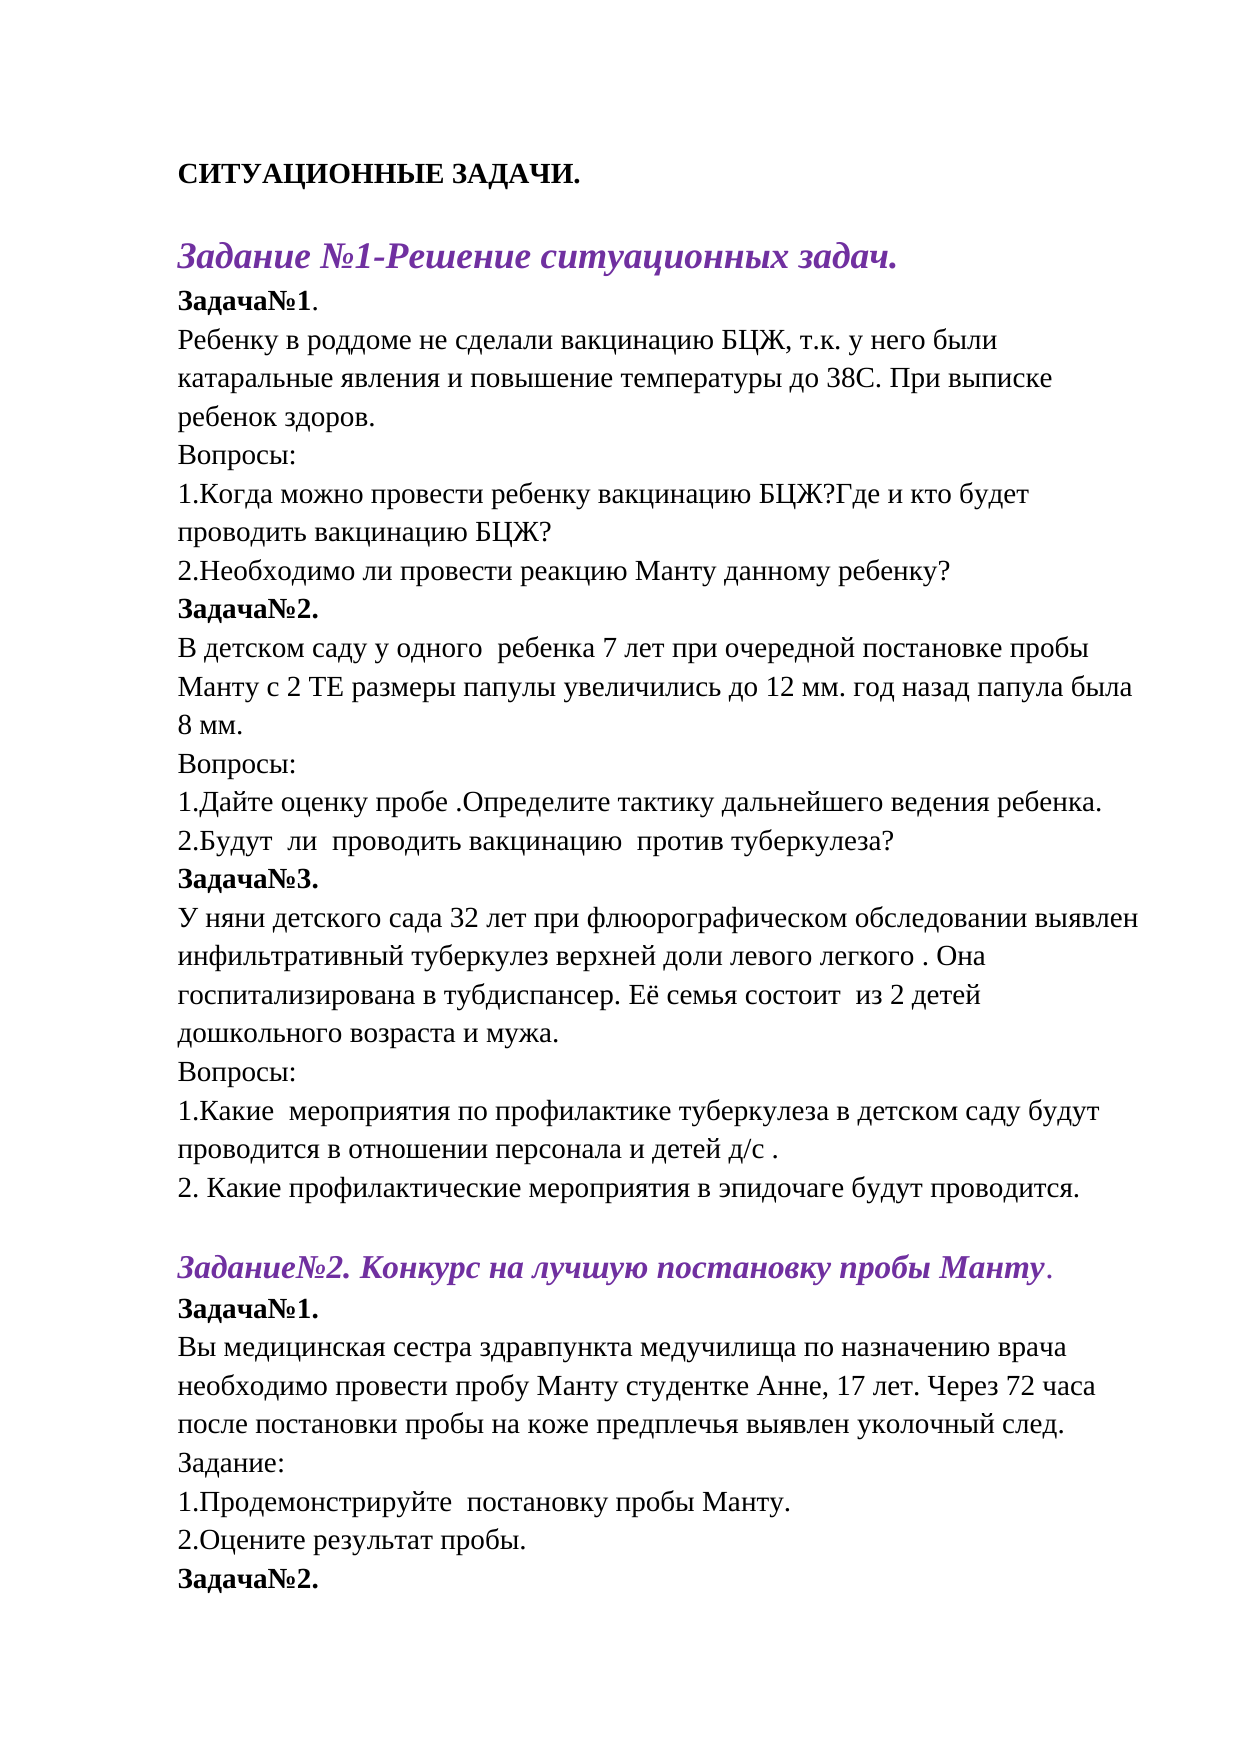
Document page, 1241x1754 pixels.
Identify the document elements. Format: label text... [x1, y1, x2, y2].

text Задача№1. [177, 1291, 1152, 1324]
text 2.Необходимо ли провести реакцию Манту данному ребенку? [177, 553, 1152, 587]
text Ребенку в роддоме не сделали вакцинацию БЦЖ, т.к. у него были катаральные явления и повышение температуры до 38С. При выписке ребенок здоров. [177, 322, 1152, 432]
text Задача№2. [177, 592, 1152, 625]
text Задача№1. [177, 283, 1152, 317]
text В детском саду у одного ребенка 7 лет при очередной постановке пробы Манту с 2 ТЕ размеры папулы увеличились до 12 мм. год назад папула была 8 мм. [177, 630, 1152, 741]
text Задача№2. [177, 1561, 1152, 1594]
text 1.Дайте оценку пробе .Определите тактику дальнейшего ведения ребенка. [177, 784, 1152, 818]
text 2.Оцените результат пробы. [177, 1522, 1152, 1556]
text Вопросы: [177, 1054, 1152, 1088]
text Вопросы: [177, 746, 1152, 779]
text Задание №1-Решение ситуационных задач. [177, 234, 1152, 277]
text Задача№3. [177, 861, 1152, 895]
text Вопросы: [177, 437, 1152, 471]
text 1.Когда можно провести ребенку вакцинацию БЦЖ?Где и кто будет проводить вакцинацию БЦЖ? [177, 476, 1152, 548]
text Задание: [177, 1445, 1152, 1479]
text 1.Какие мероприятия по профилактике туберкулеза в детском саду будут проводится в отношении персонала и детей д/с . [177, 1093, 1152, 1165]
text У няни детского сада 32 лет при флюорографическом обследовании выявлен инфильтративный туберкулез верхней доли левого легкого . Она госпитализирована в тубдиспансер. Её семья состоит из 2 детей дошкольного возраста и мужа. [177, 900, 1152, 1049]
text СИТУАЦИОННЫЕ ЗАДАЧИ. [177, 157, 1152, 190]
text 2.Будут ли проводить вакцинацию против туберкулеза? [177, 823, 1152, 856]
text 2. Какие профилактические мероприятия в эпидочаге будут проводится. [177, 1170, 1152, 1203]
text 1.Продемонстрируйте постановку пробы Манту. [177, 1484, 1152, 1517]
text Задание№2. Конкурс на лучшую постановку пробы Манту. [177, 1247, 1152, 1285]
text Вы медицинская сестра здравпункта медучилища по назначению врача необходимо провести пробу Манту студентке Анне, 17 лет. Через 72 часа после постановки пробы на коже предплечья выявлен уколочный след. [177, 1329, 1152, 1440]
